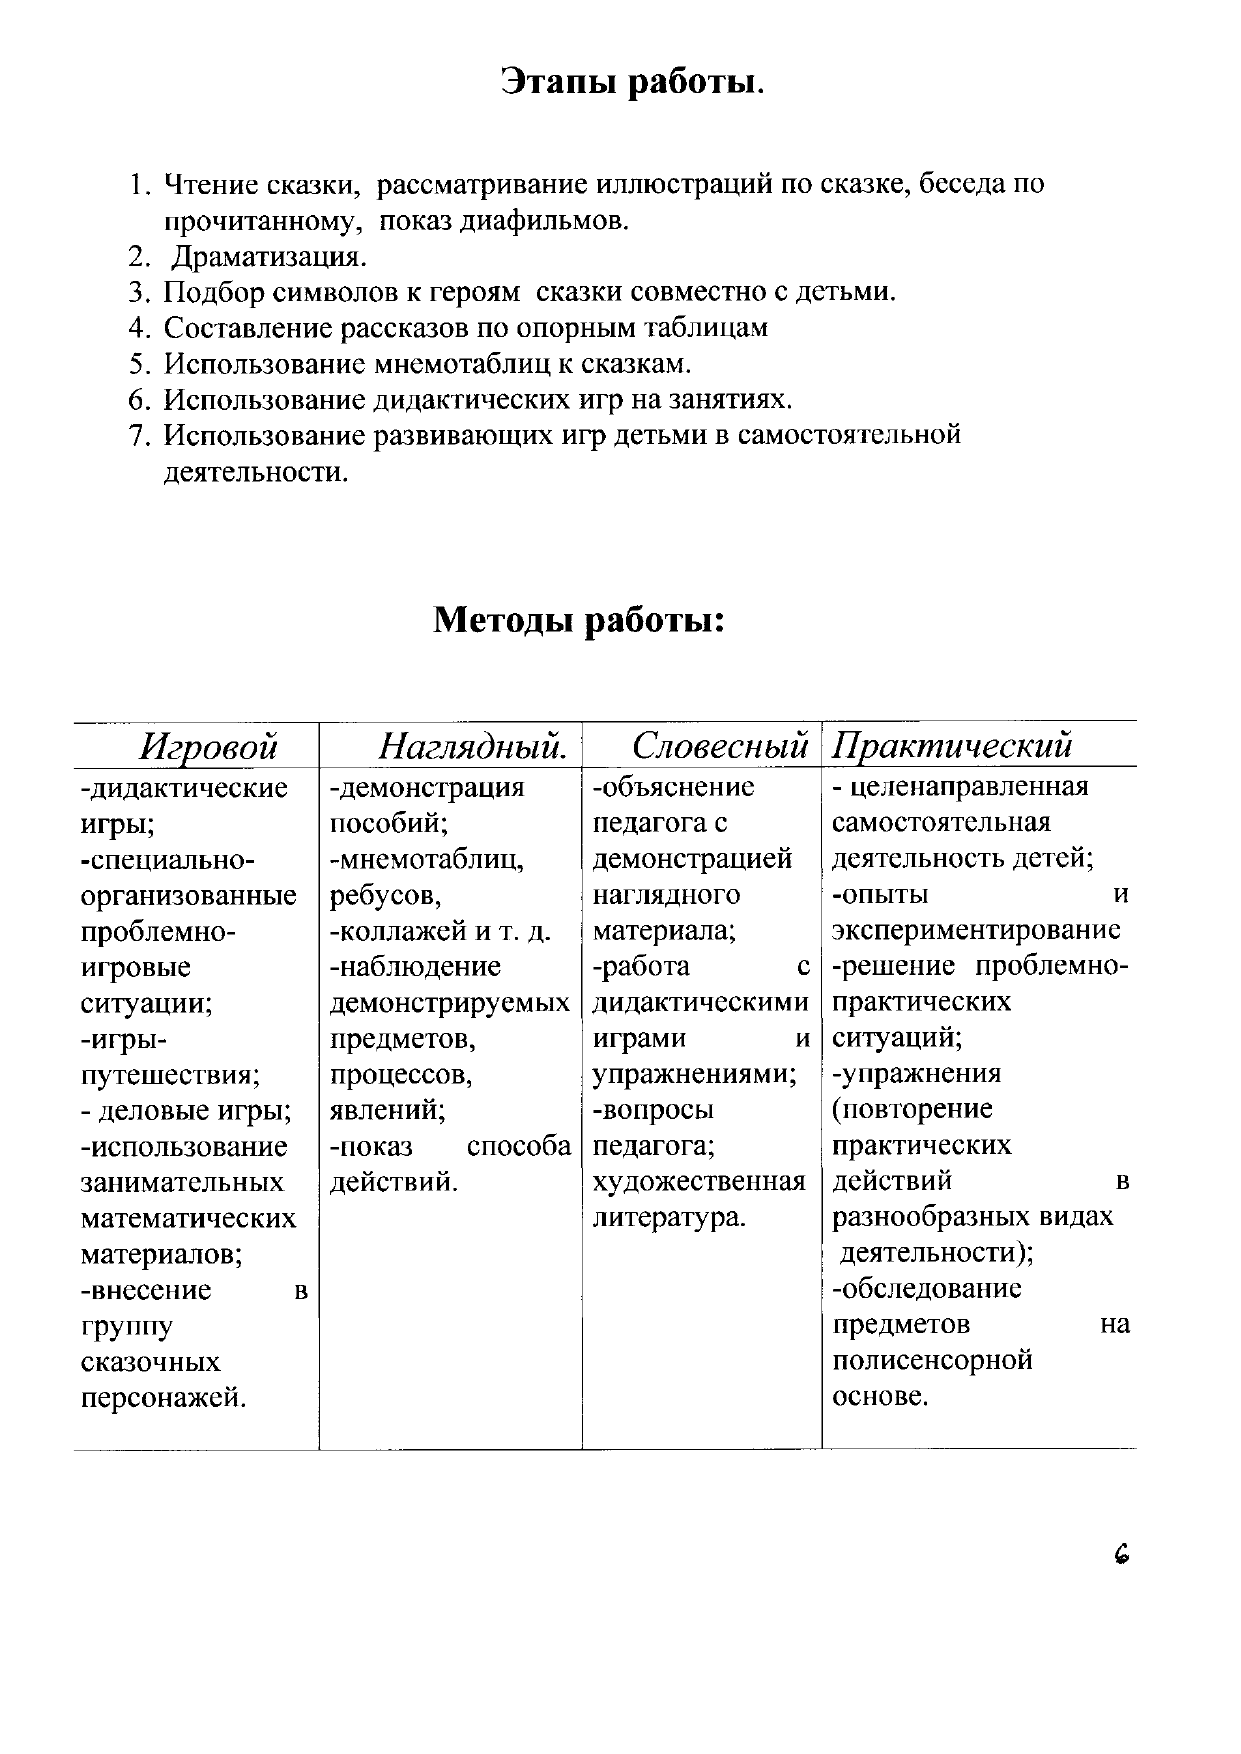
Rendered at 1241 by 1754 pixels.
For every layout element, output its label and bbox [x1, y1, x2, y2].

picture [73, 59, 1137, 1582]
